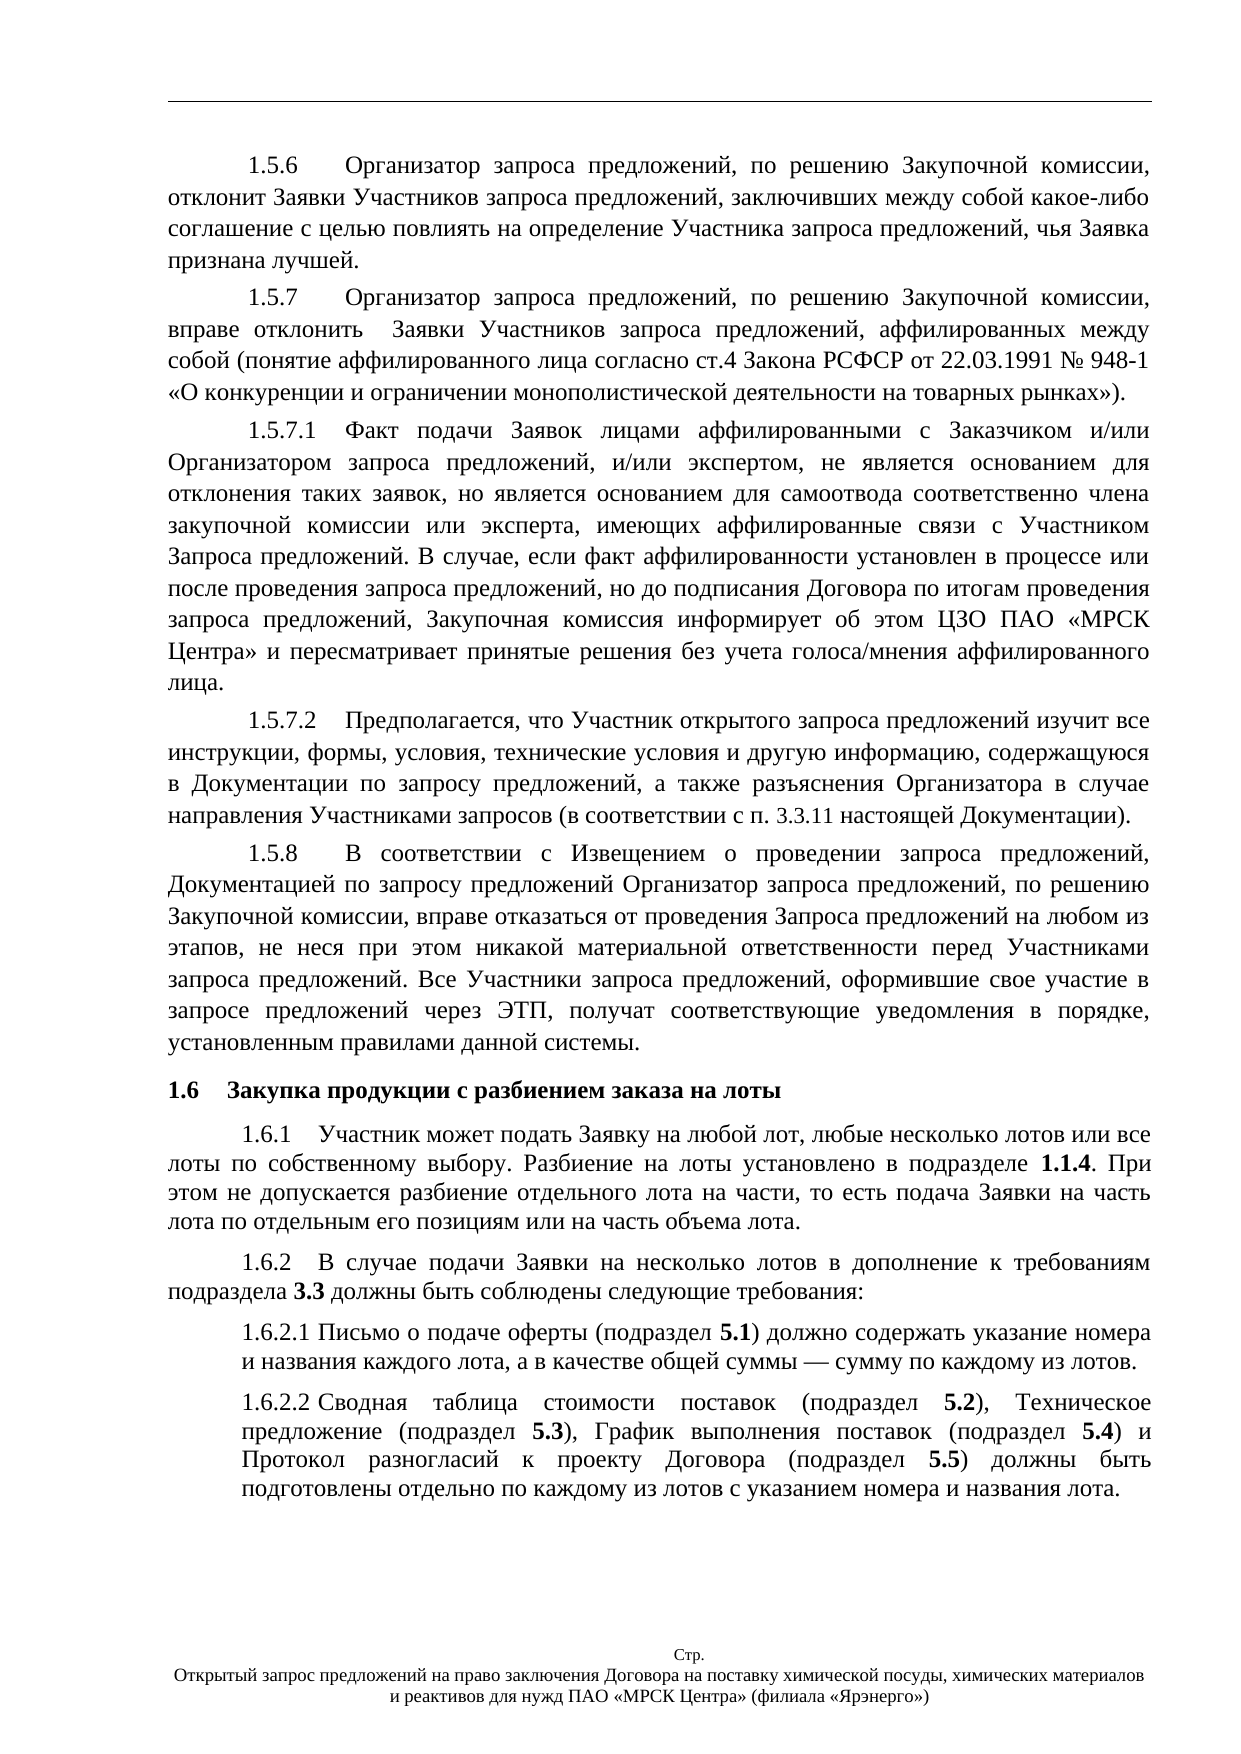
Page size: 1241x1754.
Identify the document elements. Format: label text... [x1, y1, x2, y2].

subtitle Закупка продукции с разбиением заказа на лоты [168, 1075, 1152, 1104]
list Факт подачи Заявок лицами аффилированными с Заказчиком и/или Организатором запроса предложений, и/или экспертом, не является основанием для отклонения таких заявок, но является основанием для самоотвода соответственно члена закупочной комиссии или эксперта, имеющих аффилированные связи с Участником Запроса предложений. В случае, если факт аффилированности установлен в процессе или после проведения запроса предложений, но до подписания Договора по итогам проведения запроса предложений, Закупочная комиссия информирует об этом ЦЗО ПАО «МРСК Центра» и пересматривает принятые решения без учета голоса/мнения аффилированного лица. [168, 415, 1150, 696]
subtitle Письмо о подаче оферты (подраздел 5.1) должно содержать указание номера и названия каждого лота, а в качестве общей суммы — сумму по каждому из лотов. [241, 1317, 1152, 1374]
list В соответствии с Извещением о проведении запроса предложений, Документацией по запросу предложений Организатор запроса предложений, по решению Закупочной комиссии, вправе отказаться от проведения Запроса предложений на любом из этапов, не неся при этом никакой материальной ответственности перед Участниками запроса предложений. Все Участники запроса предложений, оформившие свое участие в запросе предложений через ЭТП, получат соответствующие уведомления в порядке, установленным правилами данной системы. [168, 838, 1150, 1056]
subtitle Сводная таблица стоимости поставок (подраздел 5.2), Техническое предложение (подраздел 5.3), График выполнения поставок (подраздел 5.4) и Протокол разногласий к проекту Договора (подраздел 5.5) должны быть подготовлены отдельно по каждому из лотов с указанием номера и названия лота. [241, 1387, 1152, 1502]
list Организатор запроса предложений, по решению Закупочной комиссии, вправе отклонить Заявки Участников запроса предложений, аффилированных между собой (понятие аффилированного лица согласно ст.4 Закона РСФСР от 22.03.1991 № 948-1 «О конкуренции и ограничении монополистической деятельности на товарных рынках»). [168, 282, 1150, 406]
subtitle Участник может подать Заявку на любой лот, любые несколько лотов или все лоты по собственному выбору. Разбиение на лоты установлено в подразделе 1.1.4. При этом не допускается разбиение отдельного лота на части, то есть подача Заявки на часть лота по отдельным его позициям или на часть объема лота. [168, 1119, 1152, 1234]
subtitle В случае подачи Заявки на несколько лотов в дополнение к требованиям подраздела 3.3 должны быть соблюдены следующие требования: [168, 1247, 1152, 1304]
list Предполагается, что Участник открытого запроса предложений изучит все инструкции, формы, условия, технические условия и другую информацию, содержащуюся в Документации по запросу предложений, а также разъяснения Организатора в случае направления Участниками запросов (в соответствии с п. 3.3.11 настоящей Документации). [168, 705, 1150, 829]
list Организатор запроса предложений, по решению Закупочной комиссии, отклонит Заявки Участников запроса предложений, заключивших между собой какое-либо соглашение с целью повлиять на определение Участника запроса предложений, чья Заявка признана лучшей. [168, 150, 1150, 273]
